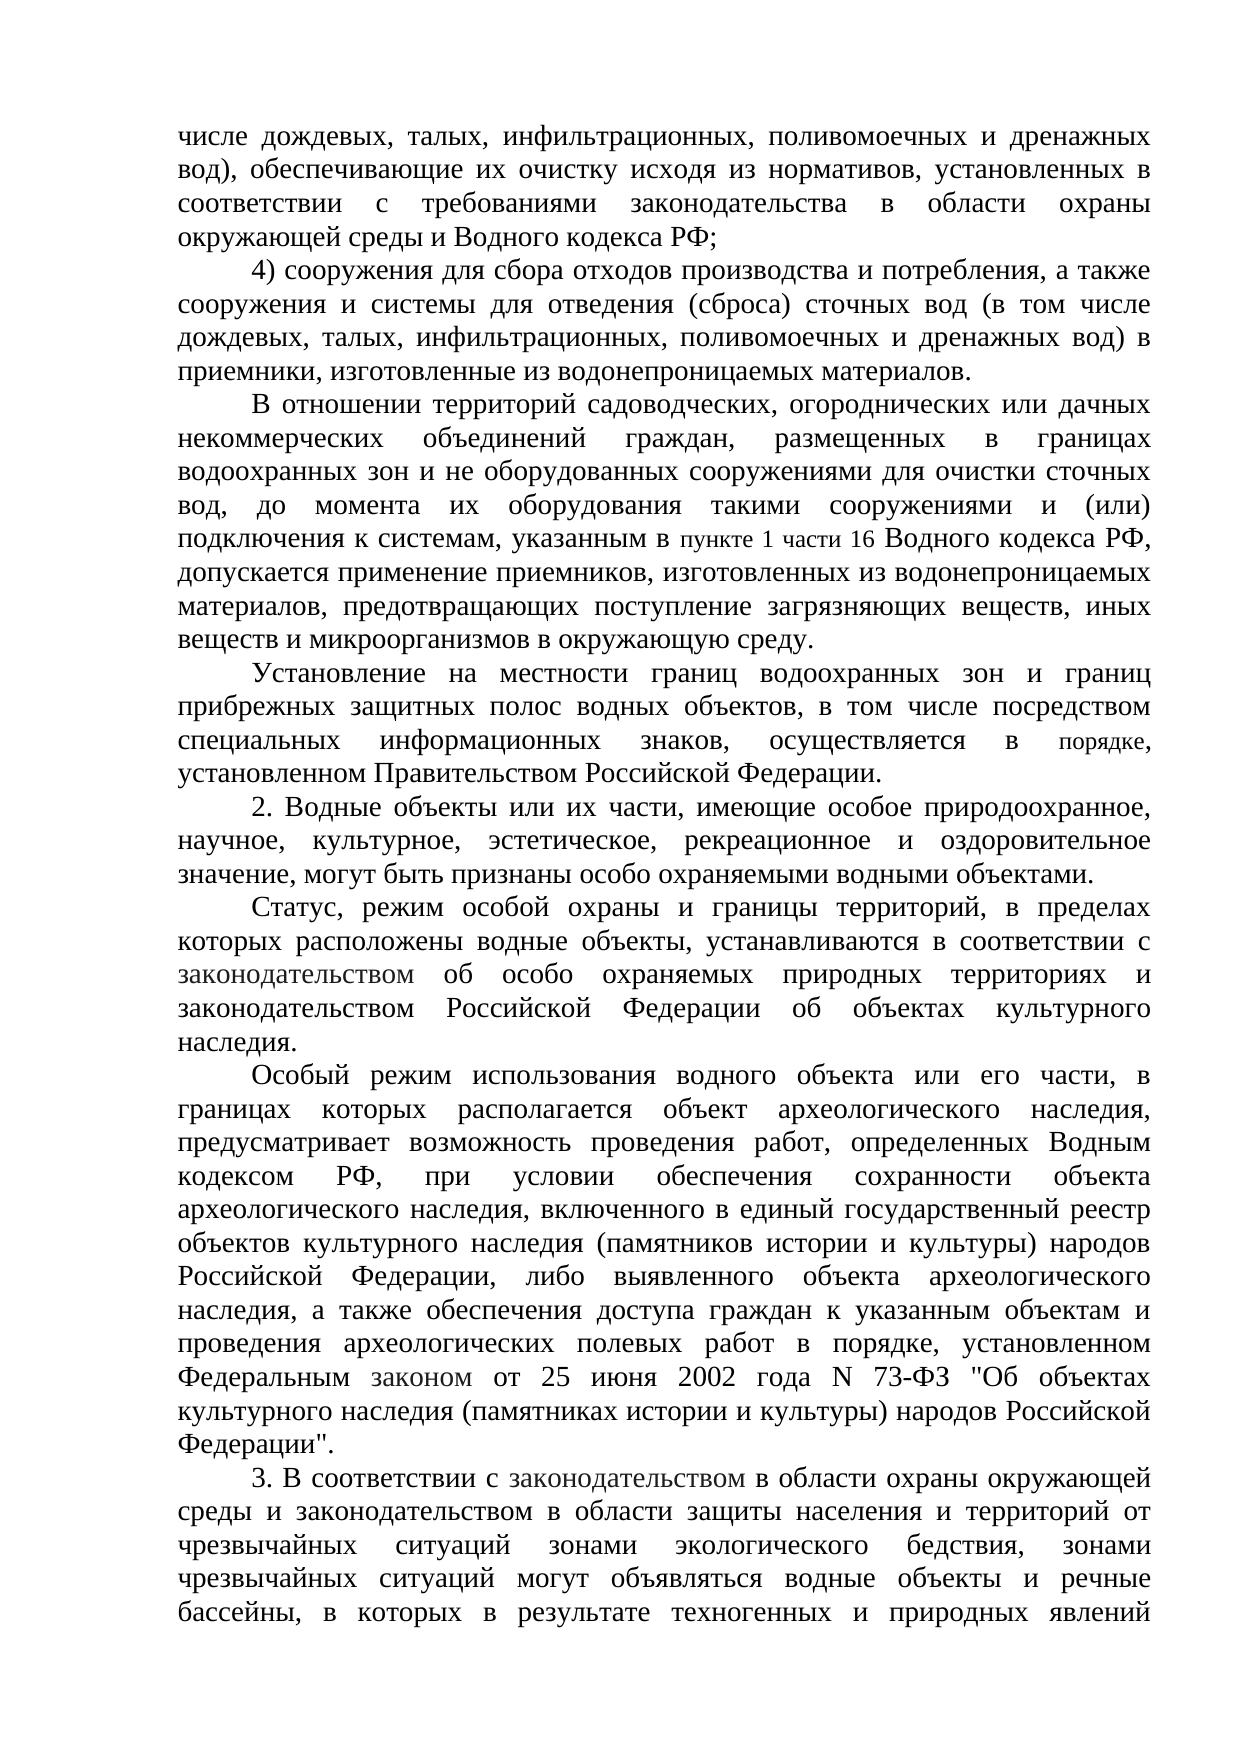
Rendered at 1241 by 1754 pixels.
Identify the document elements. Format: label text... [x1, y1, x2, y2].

text В отношении территорий садоводческих, огороднических или дачных некоммерческих объединений граждан, размещенных в границах водоохранных зон и не оборудованных сооружениями для очистки сточных вод, до момента их оборудования такими сооружениями и (или) подключения к системам, указанным в пункте 1 части 16 Водного кодекса РФ, допускается применение приемников, изготовленных из водонепроницаемых материалов, предотвращающих поступление загрязняющих веществ, иных веществ и микроорганизмов в окружающую среду. [177, 386, 1152, 655]
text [177, 1460, 1152, 1627]
text Особый режим использования водного объекта или его части, в границах которых располагается объект археологического наследия, предусматривает возможность проведения работ, определенных Водным кодексом РФ, при условии обеспечения сохранности объекта археологического наследия, включенного в единый государственный реестр объектов культурного наследия (памятников истории и культуры) народов Российской Федерации, либо выявленного объекта археологического наследия, а также обеспечения доступа граждан к указанным объектам и проведения археологических полевых работ в порядке, установленном Федеральным законом от 25 июня 2002 года N 73-ФЗ "Об объектах культурного наследия (памятниках истории и культуры) народов Российской Федерации". [177, 1057, 1152, 1460]
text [177, 118, 1152, 252]
text 2. Водные объекты или их части, имеющие особое природоохранное, научное, культурное, эстетическое, рекреационное и оздоровительное значение, могут быть признаны особо охраняемыми водными объектами. [177, 789, 1152, 889]
text Установление на местности границ водоохранных зон и границ прибрежных защитных полос водных объектов, в том числе посредством специальных информационных знаков, осуществляется в порядке, установленном Правительством Российской Федерации. [177, 655, 1152, 789]
text 4) сооружения для сбора отходов производства и потребления, а также сооружения и системы для отведения (сброса) сточных вод (в том числе дождевых, талых, инфильтрационных, поливомоечных и дренажных вод) в приемники, изготовленные из водонепроницаемых материалов. [177, 252, 1152, 386]
text Статус, режим особой охраны и границы территорий, в пределах которых расположены водные объекты, устанавливаются в соответствии с законодательством об особо охраняемых природных территориях и законодательством Российской Федерации об объектах культурного наследия. [177, 889, 1152, 1057]
